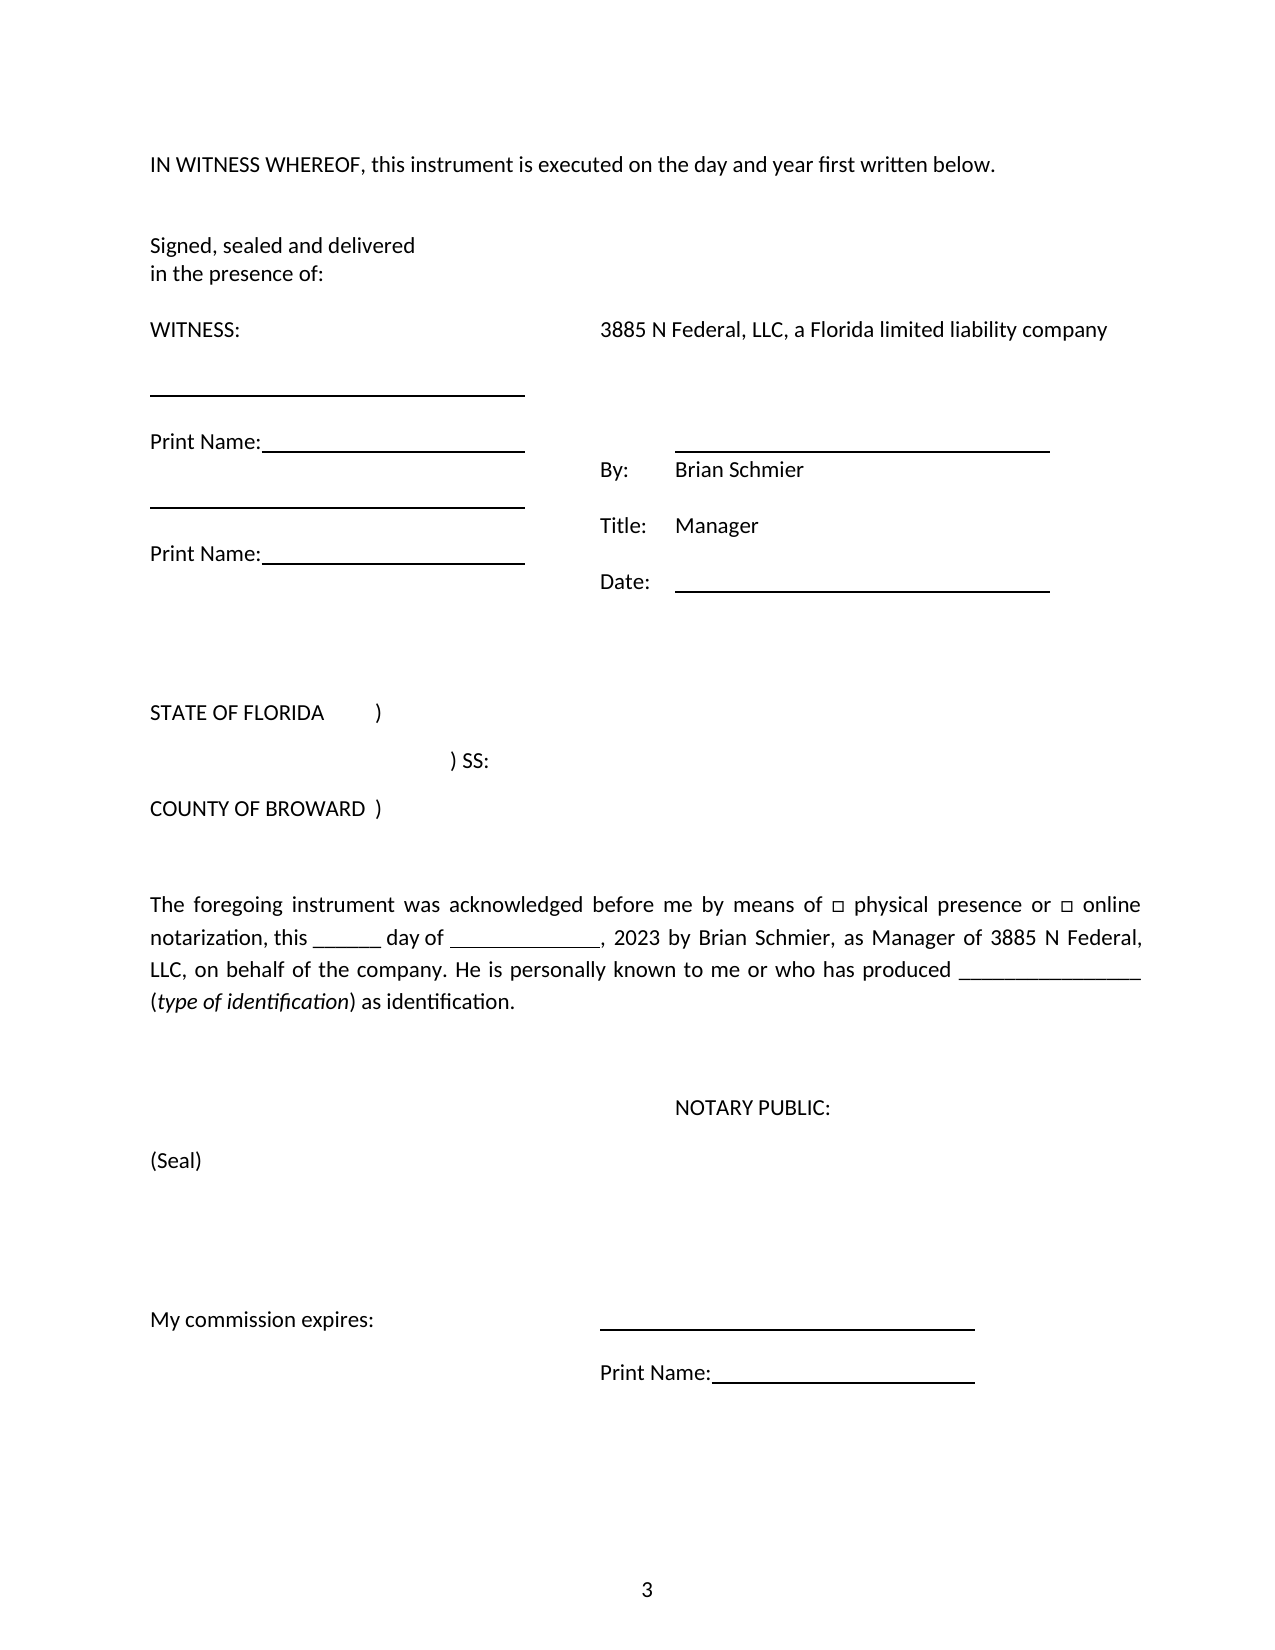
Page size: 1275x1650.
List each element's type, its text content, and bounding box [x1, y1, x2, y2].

text My commission expires: [150, 1305, 1144, 1333]
text By: Brian Schmier [600, 455, 1144, 483]
text Date: [150, 567, 1144, 595]
text STATE OF ) [150, 699, 1144, 726]
text Signed, sealed and delivered [150, 231, 1144, 259]
text Print Name: [150, 539, 1144, 567]
text WITNESS: 3885 N Federal, LLC, a Florida limited liability company [150, 315, 1144, 343]
text Title: Manager [150, 511, 1144, 539]
text Print Name: [150, 1358, 1144, 1386]
text NOTARY PUBLIC: [150, 1093, 1144, 1121]
text ) [150, 795, 1144, 822]
text (Seal) [150, 1146, 1144, 1174]
text ) SS: [150, 747, 1144, 774]
text Print Name: [150, 427, 1144, 455]
text The foregoing instrument was acknowledged before me by means of □ physical presence or □ online notarization, this ______ day of , 2023 by Brian Schmier, as Manager of 3885 N Federal, LLC, on behalf of the company. He is personally known to me or who has produced ________________ (type of identification) as identification. [150, 890, 1144, 1015]
text in the presence of: [150, 259, 1144, 287]
text IN WITNESS WHEREOF, this instrument is executed on the day and year first written below. [150, 150, 1144, 178]
